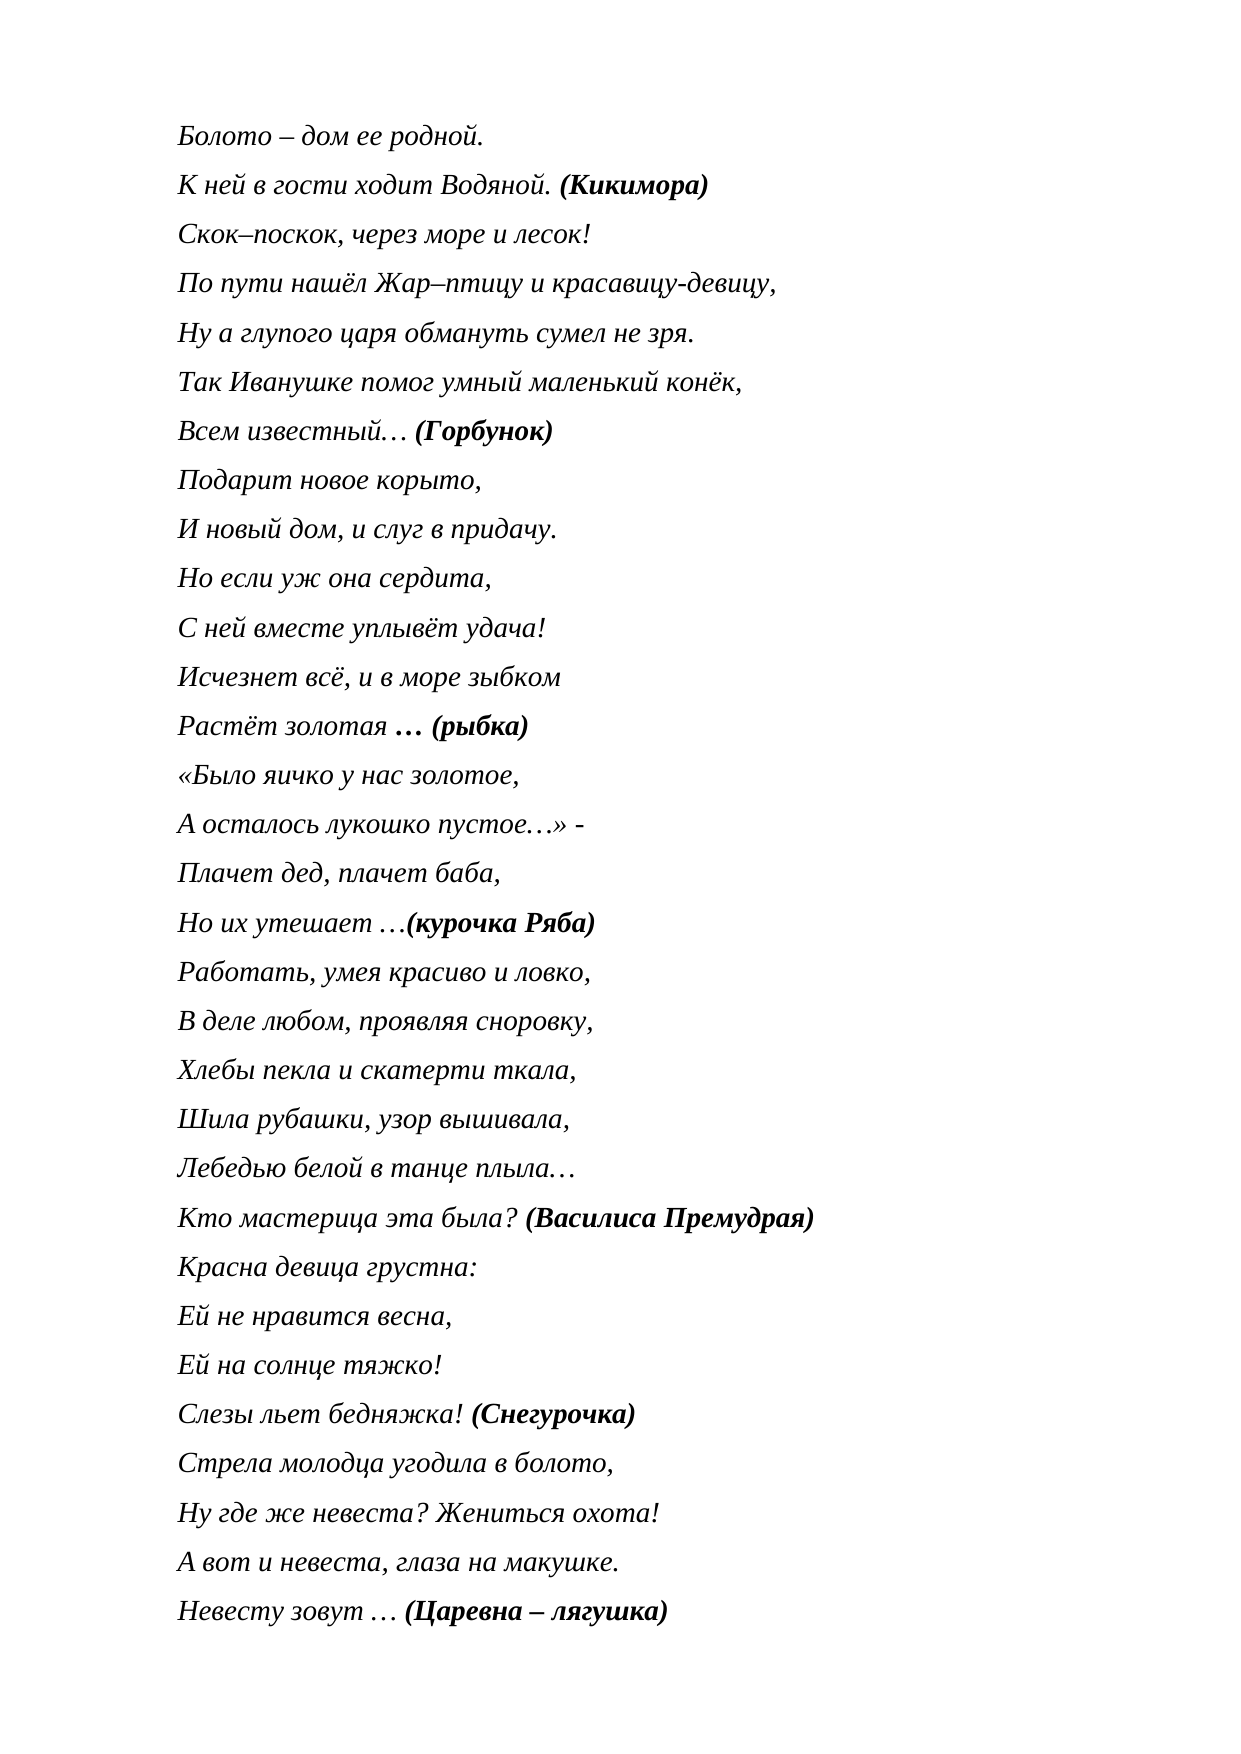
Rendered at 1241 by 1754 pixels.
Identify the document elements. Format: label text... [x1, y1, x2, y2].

text Красна девица грустна: [177, 1249, 1152, 1282]
text Кто мастерица эта была? (Василиса Премудрая) [177, 1200, 1152, 1233]
text Шила рубашки, узор вышивала, [177, 1101, 1152, 1135]
text Всем известный… (Горбунок) [177, 413, 1152, 447]
text В деле любом, проявляя сноровку, [177, 1003, 1152, 1037]
text Ну где же невеста? Жениться охота! [177, 1495, 1152, 1528]
text Слезы льет бедняжка! (Снегурочка) [177, 1396, 1152, 1430]
text Растёт золотая … (рыбка) [177, 708, 1152, 742]
text Невесту зовут … (Царевна – лягушка) [177, 1593, 1152, 1627]
text Исчезнет всё, и в море зыбком [177, 659, 1152, 692]
text «Было яичко у нас золотое, [177, 757, 1152, 791]
text По пути нашёл Жар–птицу и красавицу-девицу, [177, 266, 1152, 299]
text Ей на солнце тяжко! [177, 1347, 1152, 1381]
text Ну а глупого царя обмануть сумел не зря. [177, 315, 1152, 348]
text Болото – дом ее родной. [177, 118, 1152, 152]
text К ней в гости ходит Водяной. (Кикимора) [177, 167, 1152, 201]
text Но их утешает …(курочка Ряба) [177, 905, 1152, 938]
text Лебедью белой в танце плыла… [177, 1151, 1152, 1184]
text С ней вместе уплывёт удача! [177, 610, 1152, 643]
text Так Иванушке помог умный маленький конёк, [177, 364, 1152, 397]
text Скок–поскок, через море и лесок! [177, 216, 1152, 250]
text Но если уж она сердита, [177, 561, 1152, 594]
text Ей не нравится весна, [177, 1298, 1152, 1332]
text А осталось лукошко пустое…» - [177, 806, 1152, 840]
text Стрела молодца угодила в болото, [177, 1446, 1152, 1479]
text И новый дом, и слуг в придачу. [177, 511, 1152, 545]
text А вот и невеста, глаза на макушке. [177, 1544, 1152, 1577]
text Плачет дед, плачет баба, [177, 856, 1152, 889]
text Хлебы пекла и скатерти ткала, [177, 1052, 1152, 1086]
text Подарит новое корыто, [177, 462, 1152, 496]
text Работать, умея красиво и ловко, [177, 954, 1152, 987]
